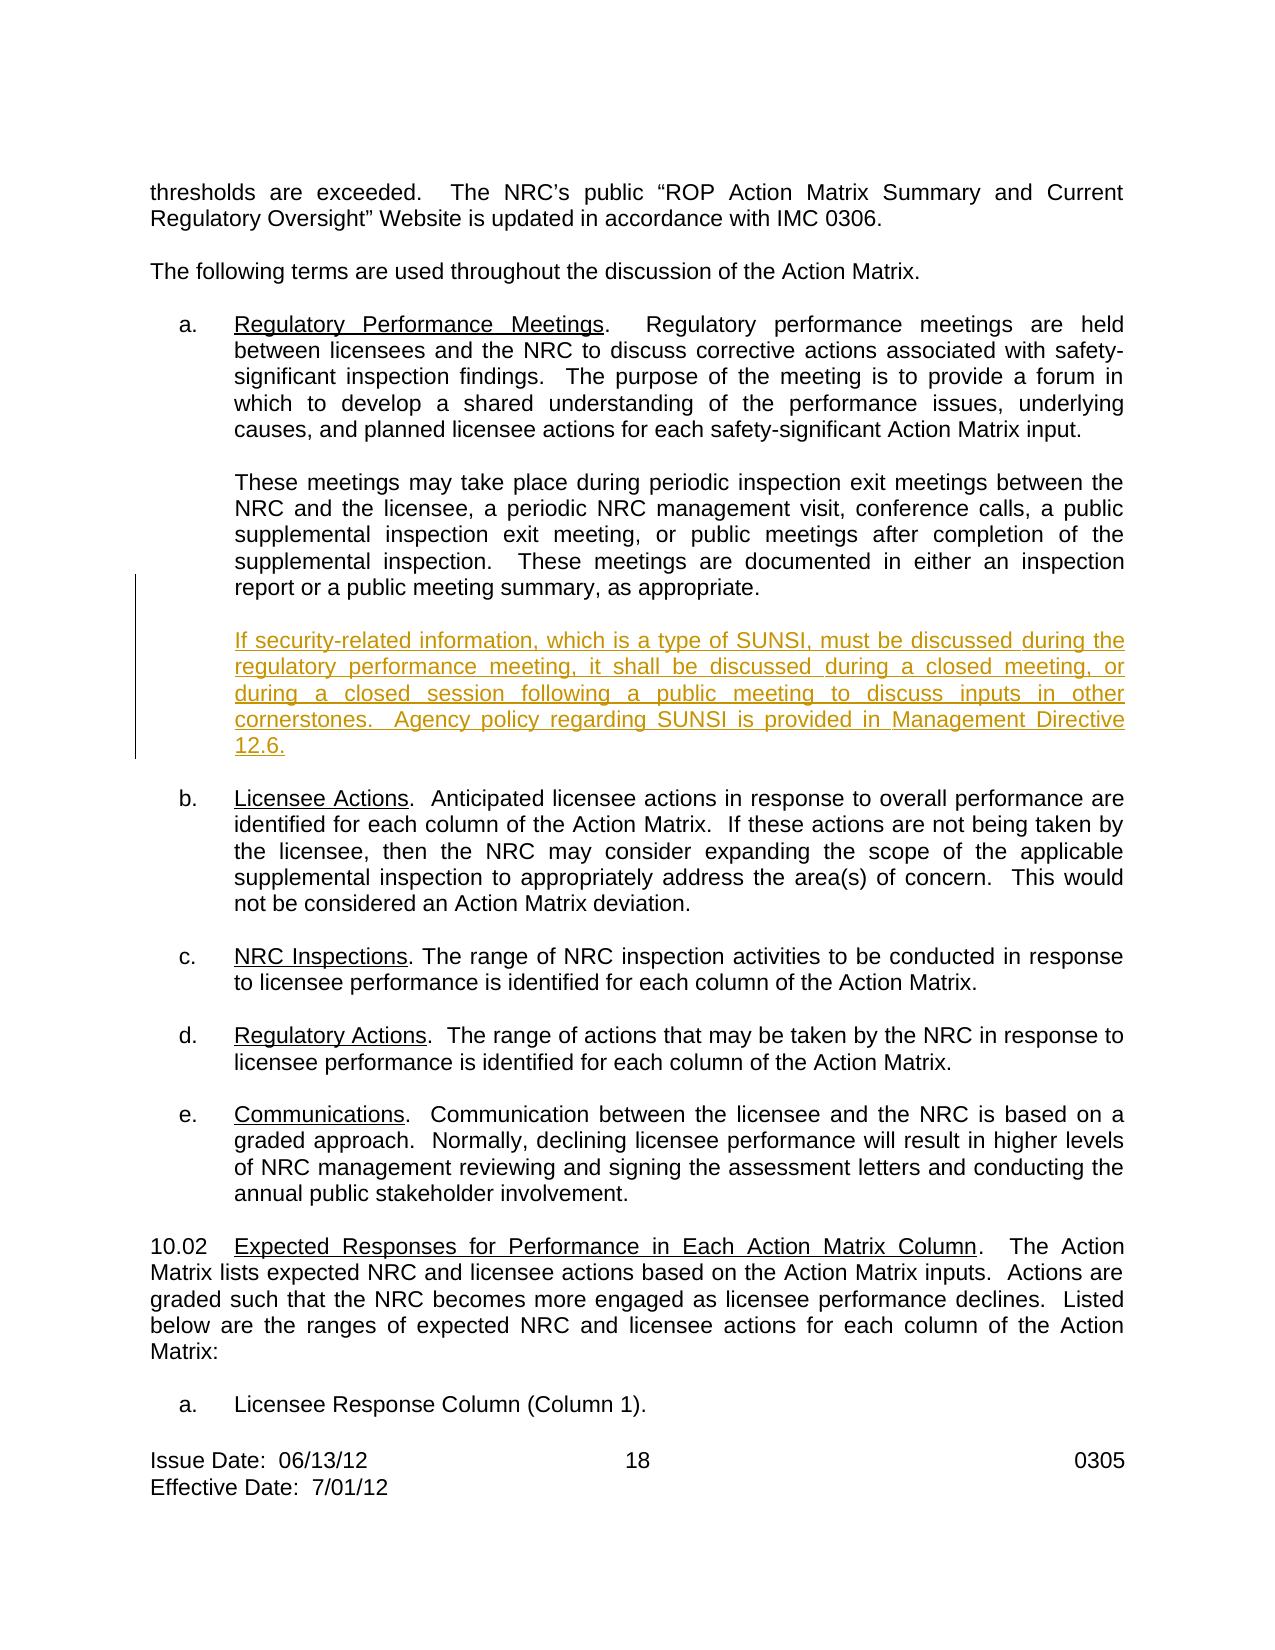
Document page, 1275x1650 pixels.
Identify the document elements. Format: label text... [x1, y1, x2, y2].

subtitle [150, 179, 1125, 231]
text These meetings may take place during periodic inspection exit meetings between the NRC and the licensee, a periodic NRC management visit, conference calls, a public supplemental inspection exit meeting, or public meetings after completion of the supplemental inspection. These meetings are documented in either an inspection report or a public meeting summary, as appropriate. [234, 469, 1125, 600]
text e. Communications. Communication between the licensee and the NRC is based on a graded approach. Normally, declining licensee performance will result in higher levels of NRC management reviewing and signing the assessment letters and conducting the annual public stakeholder involvement. [150, 1101, 1125, 1207]
text The following terms are used throughout the discussion of the Action Matrix. [150, 258, 1125, 284]
text c. NRC Inspections. The range of NRC inspection activities to be conducted in response to licensee performance is identified for each column of the Action Matrix. [150, 943, 1125, 996]
subtitle 10.02 Expected Responses for Performance in Each Action Matrix Column . The Action Matrix lists expected NRC and licensee actions based on the Action Matrix inputs. Actions are graded such that the NRC becomes more engaged as licensee performance declines. Listed below are the ranges of expected NRC and licensee actions for each column of the Action Matrix: [150, 1233, 1125, 1365]
subtitle a. Licensee Response Column (Column 1) . [150, 1391, 1125, 1417]
text d. Regulatory Actions. The range of actions that may be taken by the NRC in response to licensee performance is identified for each column of the Action Matrix. [150, 1022, 1125, 1075]
text a. Regulatory Performance Meetings. Regulatory performance meetings are held between licensees and the NRC to discuss corrective actions associated with safety-significant inspection findings. The purpose of the meeting is to provide a forum in which to develop a shared understanding of the performance issues, underlying causes, and planned licensee actions for each safety-significant Action Matrix input. [150, 311, 1125, 442]
text b. Licensee Actions. Anticipated licensee actions in response to overall performance are identified for each column of the Action Matrix. If these actions are not being taken by the licensee, then the NRC may consider expanding the scope of the applicable supplemental inspection to appropriately address the area(s) of concern. This would not be considered an Action Matrix deviation. [150, 785, 1125, 917]
